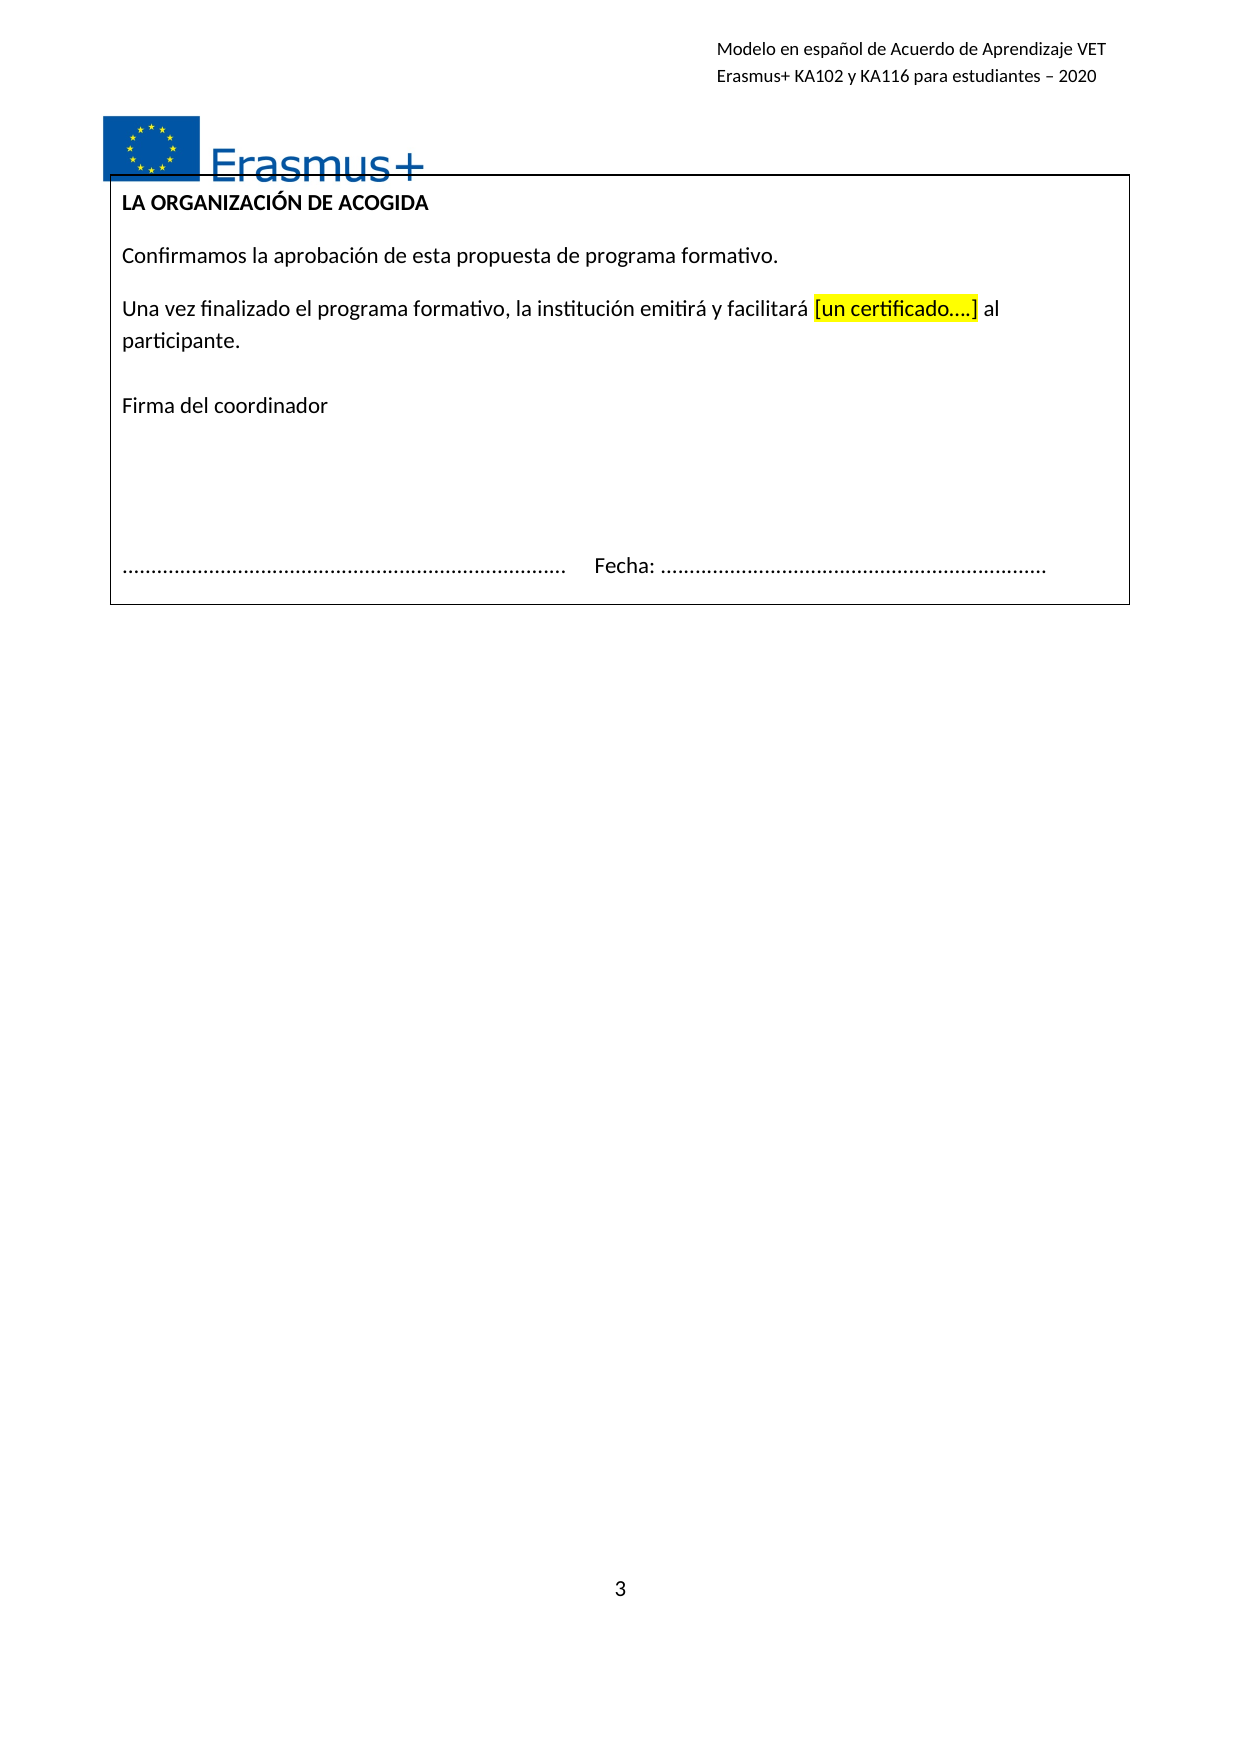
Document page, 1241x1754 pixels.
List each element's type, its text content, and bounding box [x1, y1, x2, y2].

table_cell Firma del coordinador ............................................................................. [111, 379, 583, 603]
table_cell Fecha: ................................................................... [583, 379, 1129, 603]
picture [84, 97, 442, 200]
table_header LA ORGANIZACIÓN DE ACOGIDA Confirmamos la aprobación de esta propuesta de programa formativo. Una vez finalizado el programa formativo, la institución emitirá y facilitará [un certificado….] al participante. [111, 176, 1129, 379]
